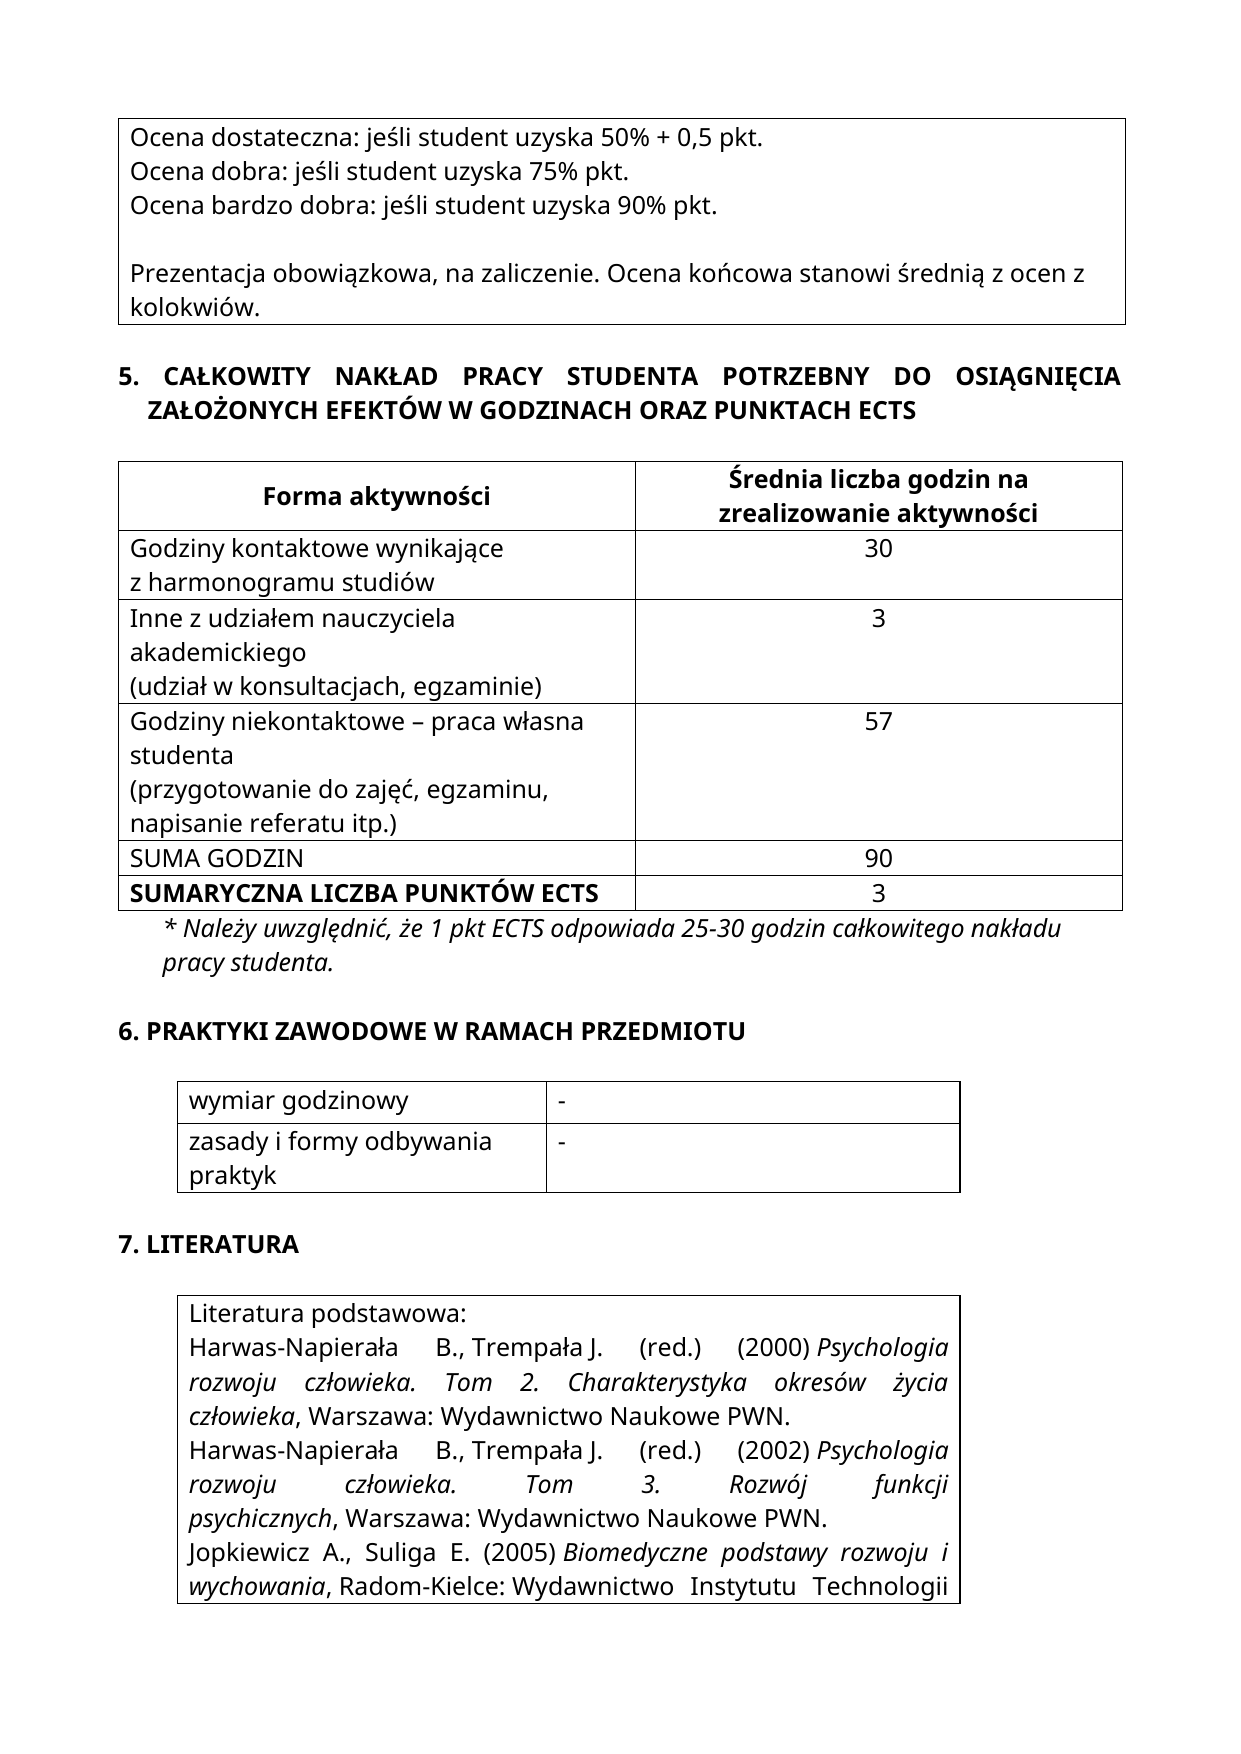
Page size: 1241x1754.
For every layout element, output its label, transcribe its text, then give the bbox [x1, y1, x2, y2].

table_header wymiar godzinowy [178, 1082, 546, 1123]
table_cell Godziny kontaktowe wynikające z harmonogramu studiów [119, 531, 635, 599]
table_cell Inne z udziałem nauczyciela akademickiego (udział w konsultacjach, egzaminie) [119, 600, 635, 702]
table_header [119, 119, 1125, 323]
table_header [178, 1296, 959, 1603]
table_header Średnia liczba godzin na zrealizowanie aktywności [636, 462, 1122, 530]
text 6. PRAKTYKI ZAWODOWE W RAMACH PRZEDMIOTU [118, 1013, 1122, 1047]
table_cell Godziny niekontaktowe – praca własna studenta (przygotowanie do zajęć, egzaminu, napisanie referatu itp.) [119, 704, 635, 840]
table_cell - [547, 1124, 959, 1192]
table_cell 30 [636, 531, 1122, 599]
text 5. CAŁKOWITY NAKŁAD PRACY STUDENTA POTRZEBNY DO OSIĄGNIĘCIA ZAŁOŻONYCH EFEKTÓW W GODZINACH ORAZ PUNKTACH ECTS [118, 359, 1122, 427]
table_cell SUMA GODZIN [119, 841, 635, 875]
table_cell 57 [636, 704, 1122, 840]
table_header - [547, 1082, 959, 1123]
text * Należy uwzględnić, że 1 pkt ECTS odpowiada 25-30 godzin całkowitego nakładu pracy studenta. [162, 911, 1122, 979]
table_cell SUMARYCZNA LICZBA PUNKTÓW ECTS [119, 876, 635, 910]
text 7. LITERATURA [118, 1227, 1122, 1261]
table_cell 3 [636, 600, 1122, 702]
table_header Forma aktywności [119, 462, 635, 530]
table_cell 90 [636, 841, 1122, 875]
table_cell 3 [636, 876, 1122, 910]
table_cell zasady i formy odbywania praktyk [178, 1124, 546, 1192]
